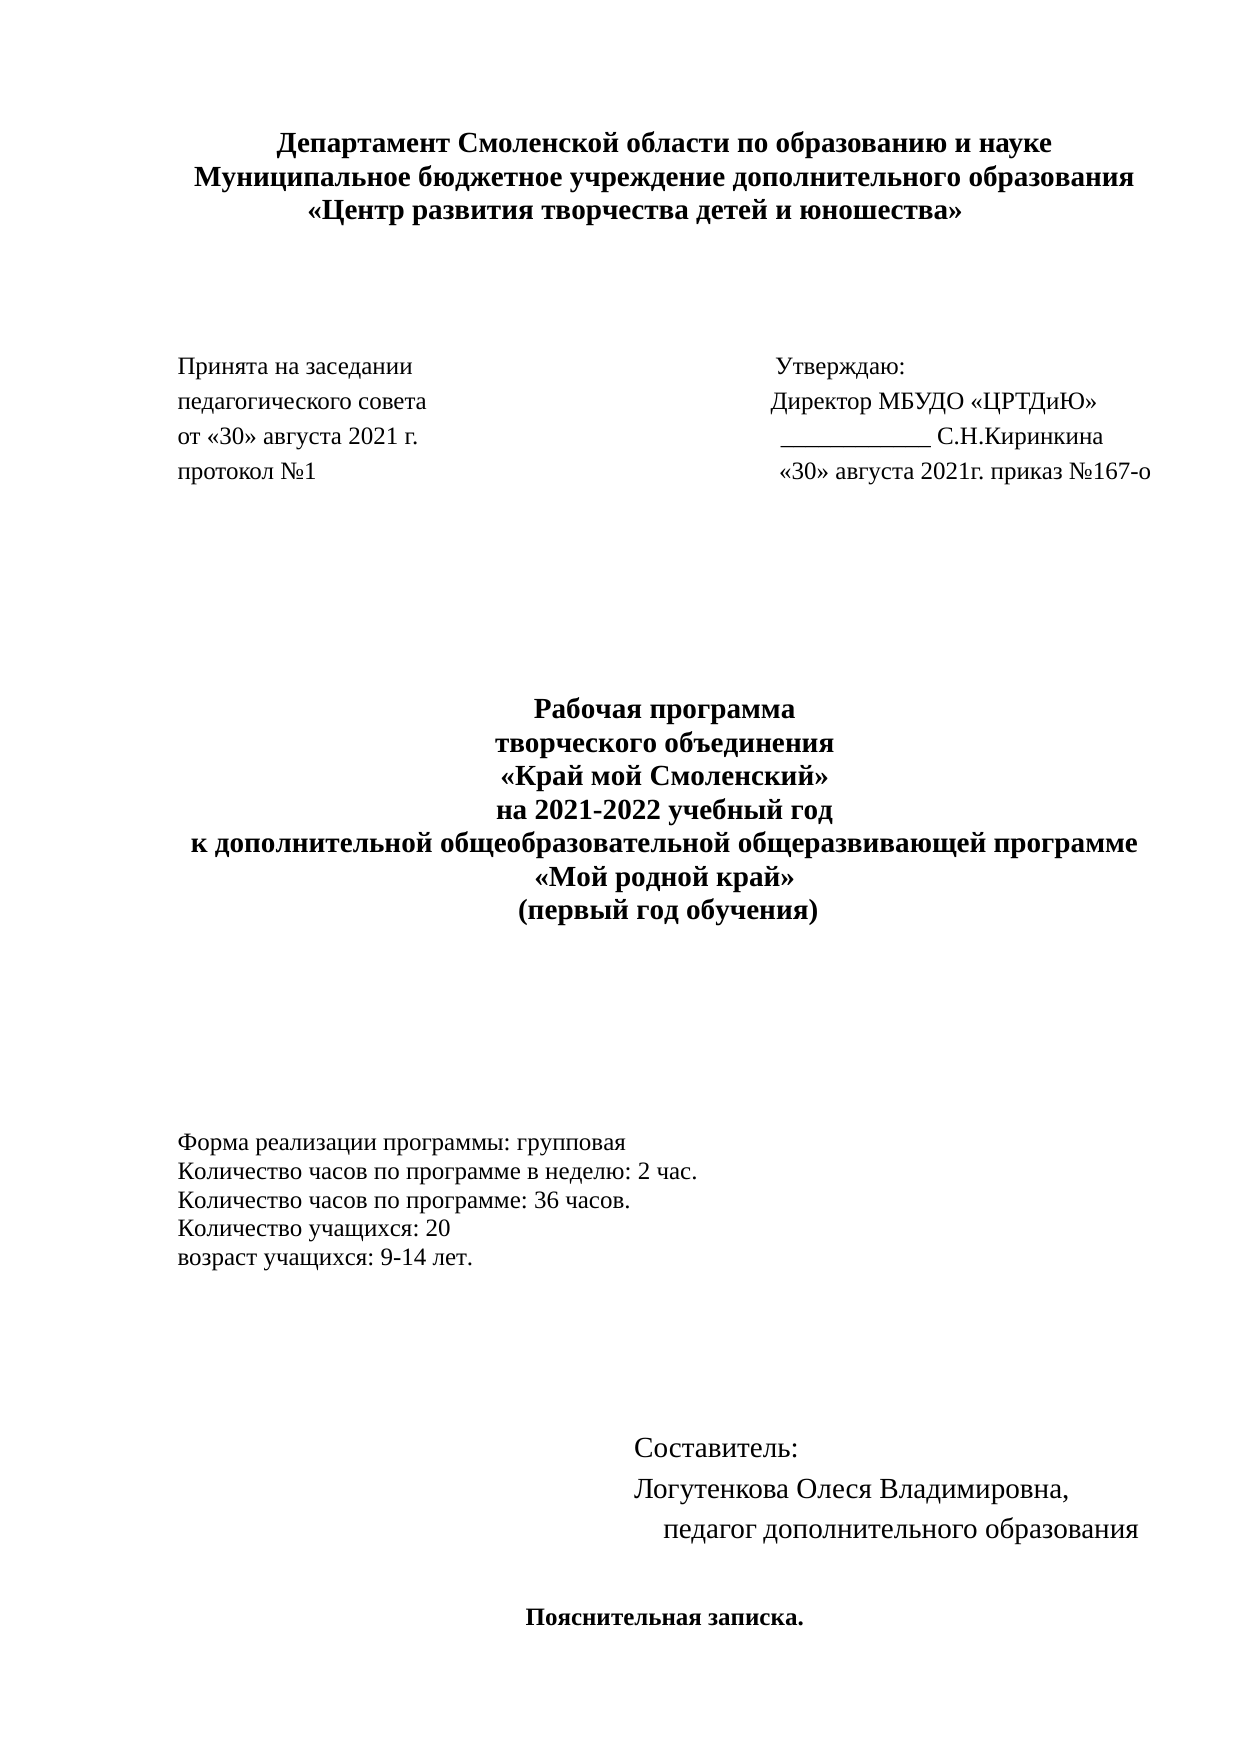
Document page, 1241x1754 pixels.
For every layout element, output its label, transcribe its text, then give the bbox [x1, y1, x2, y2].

text Департамент Смоленской области по образованию и науке [177, 125, 1152, 159]
text Количество учащихся: 20 [177, 1213, 1152, 1242]
text Принята на заседании Утверждаю: [177, 351, 1152, 379]
text от «30» августа 2021 г. ____________ С.Н.Киринкина [177, 421, 1152, 450]
text к дополнительной общеобразовательной общеразвивающей программе «Мой родной край» [177, 825, 1152, 892]
text творческого объединения [177, 725, 1152, 758]
text Муниципальное бюджетное учреждение дополнительного образования «Центр развития творчества детей и юношества» [118, 159, 1152, 226]
text «Край мой Смоленский» [177, 758, 1152, 792]
text Количество часов по программе в неделю: 2 час. [177, 1156, 1152, 1185]
text педагог дополнительного образования [189, 1512, 1152, 1545]
text Логутенкова Олеся Владимировна, [189, 1471, 1152, 1504]
text Составитель: [189, 1431, 1152, 1464]
text Количество часов по программе: 36 часов. [177, 1185, 1152, 1213]
text Пояснительная записка. [177, 1602, 1152, 1631]
text (первый год обучения) [177, 892, 1152, 926]
text на 2021-2022 учебный год [177, 792, 1152, 825]
text Форма реализации программы: групповая [177, 1127, 1152, 1156]
text Рабочая программа [177, 691, 1152, 725]
text педагогического совета Директор МБУДО «ЦРТДиЮ» [177, 386, 1152, 415]
text возраст учащихся: 9-14 лет. [177, 1242, 1152, 1271]
text протокол №1 «30» августа 2021г. приказ №167-о [177, 456, 1152, 485]
